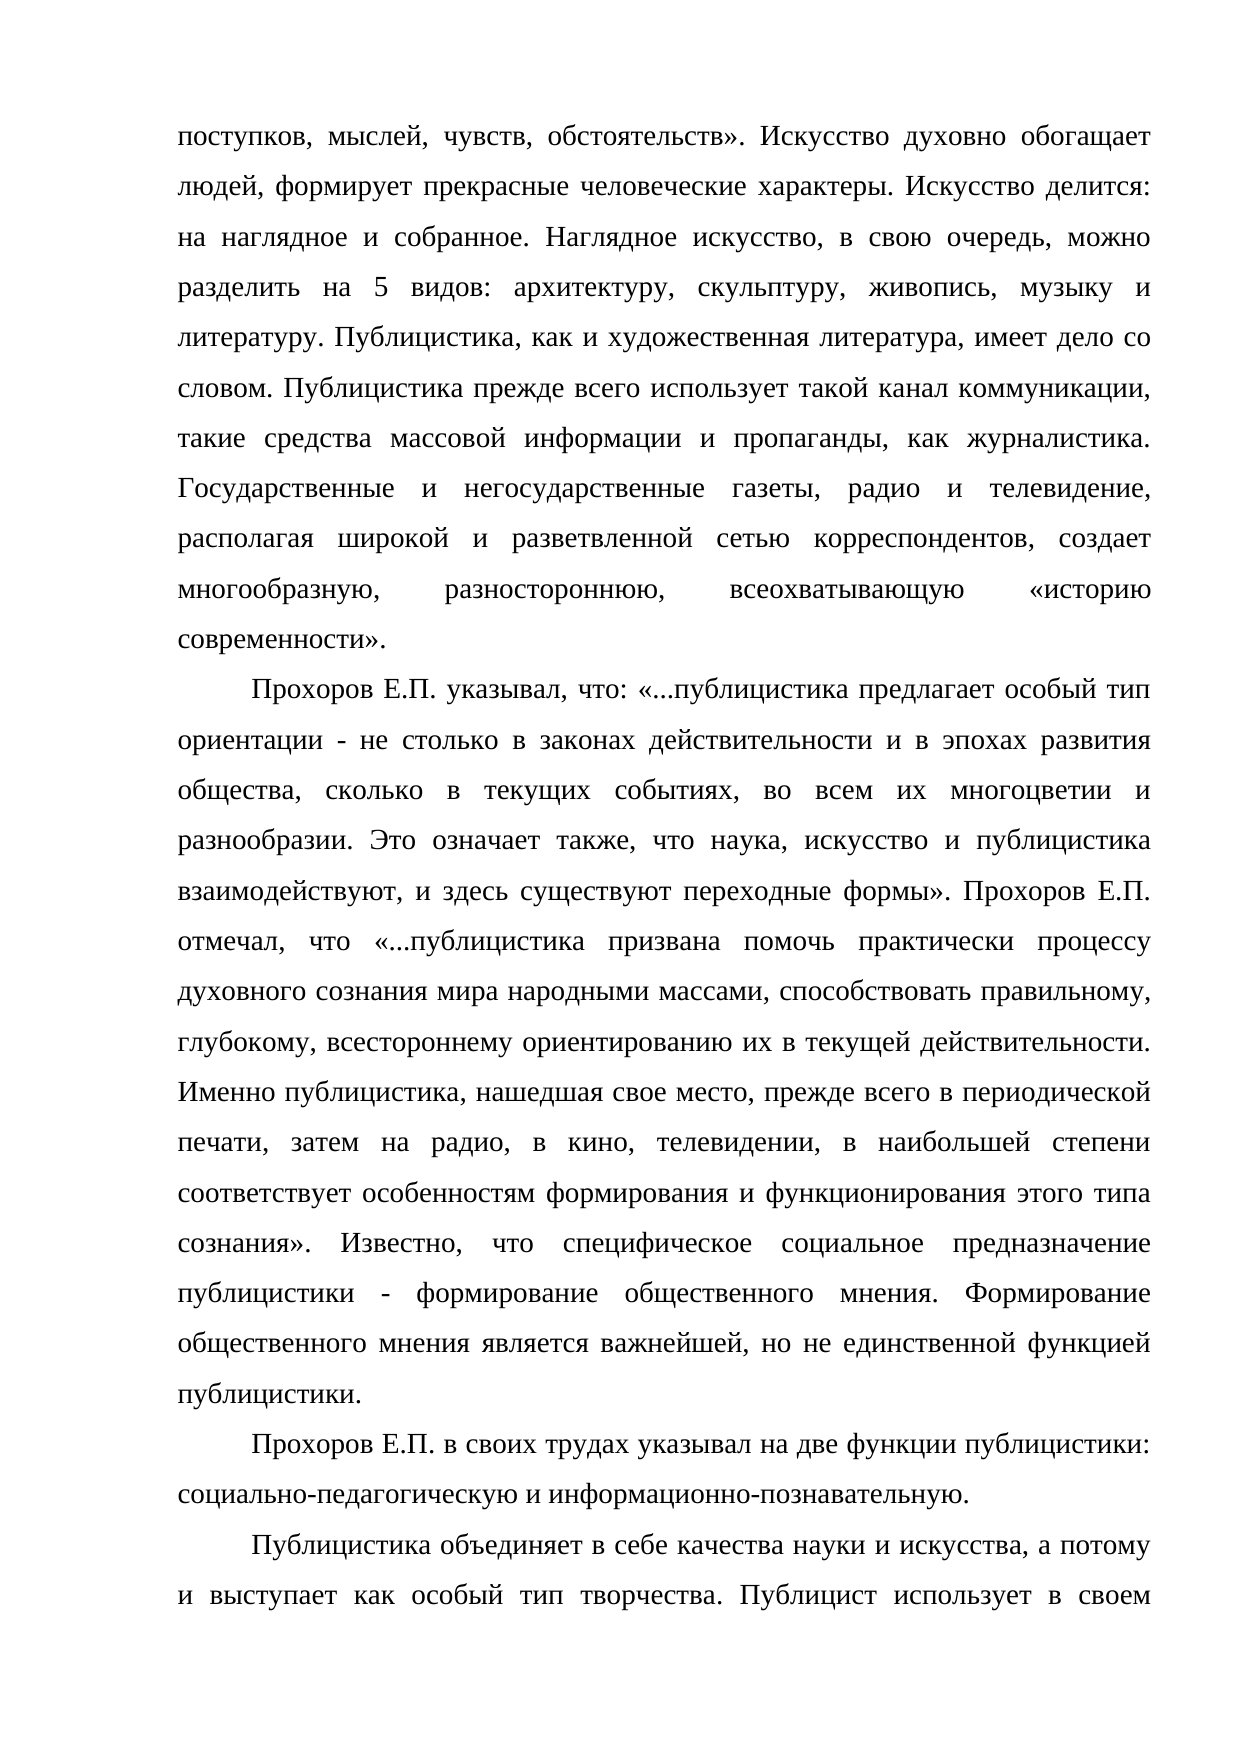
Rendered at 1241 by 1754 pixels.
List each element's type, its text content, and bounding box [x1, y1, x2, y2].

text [177, 1527, 1152, 1611]
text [177, 118, 1152, 655]
text Прохоров Е.П. указывал, что: «...публицистика предлагает особый тип ориентации - не столько в законах действительности и в эпохах развития общества, сколько в текущих событиях, во всем их многоцветии и разнообразии. Это означает также, что наука, искусство и публицистика взаимодействуют, и здесь существуют переходные формы». Прохоров Е.П. отмечал, что «...публицистика призвана помочь практически процессу духовного сознания мира народными массами, способствовать правильному, глубокому, всестороннему ориентированию их в текущей действительности. Именно публицистика, нашедшая свое место, прежде всего в периодической печати, затем на радио, в кино, телевидении, в наибольшей степени соответствует особенностям формирования и функционирования этого типа сознания». Известно, что специфическое социальное предназначение публицистики - формирование общественного мнения. Формирование общественного мнения является важнейшей, но не единственной функцией публицистики. [177, 672, 1152, 1409]
text Прохоров Е.П. в своих трудах указывал на две функции публицистики: социально-педагогическую и информационно-познавательную. [177, 1426, 1152, 1510]
